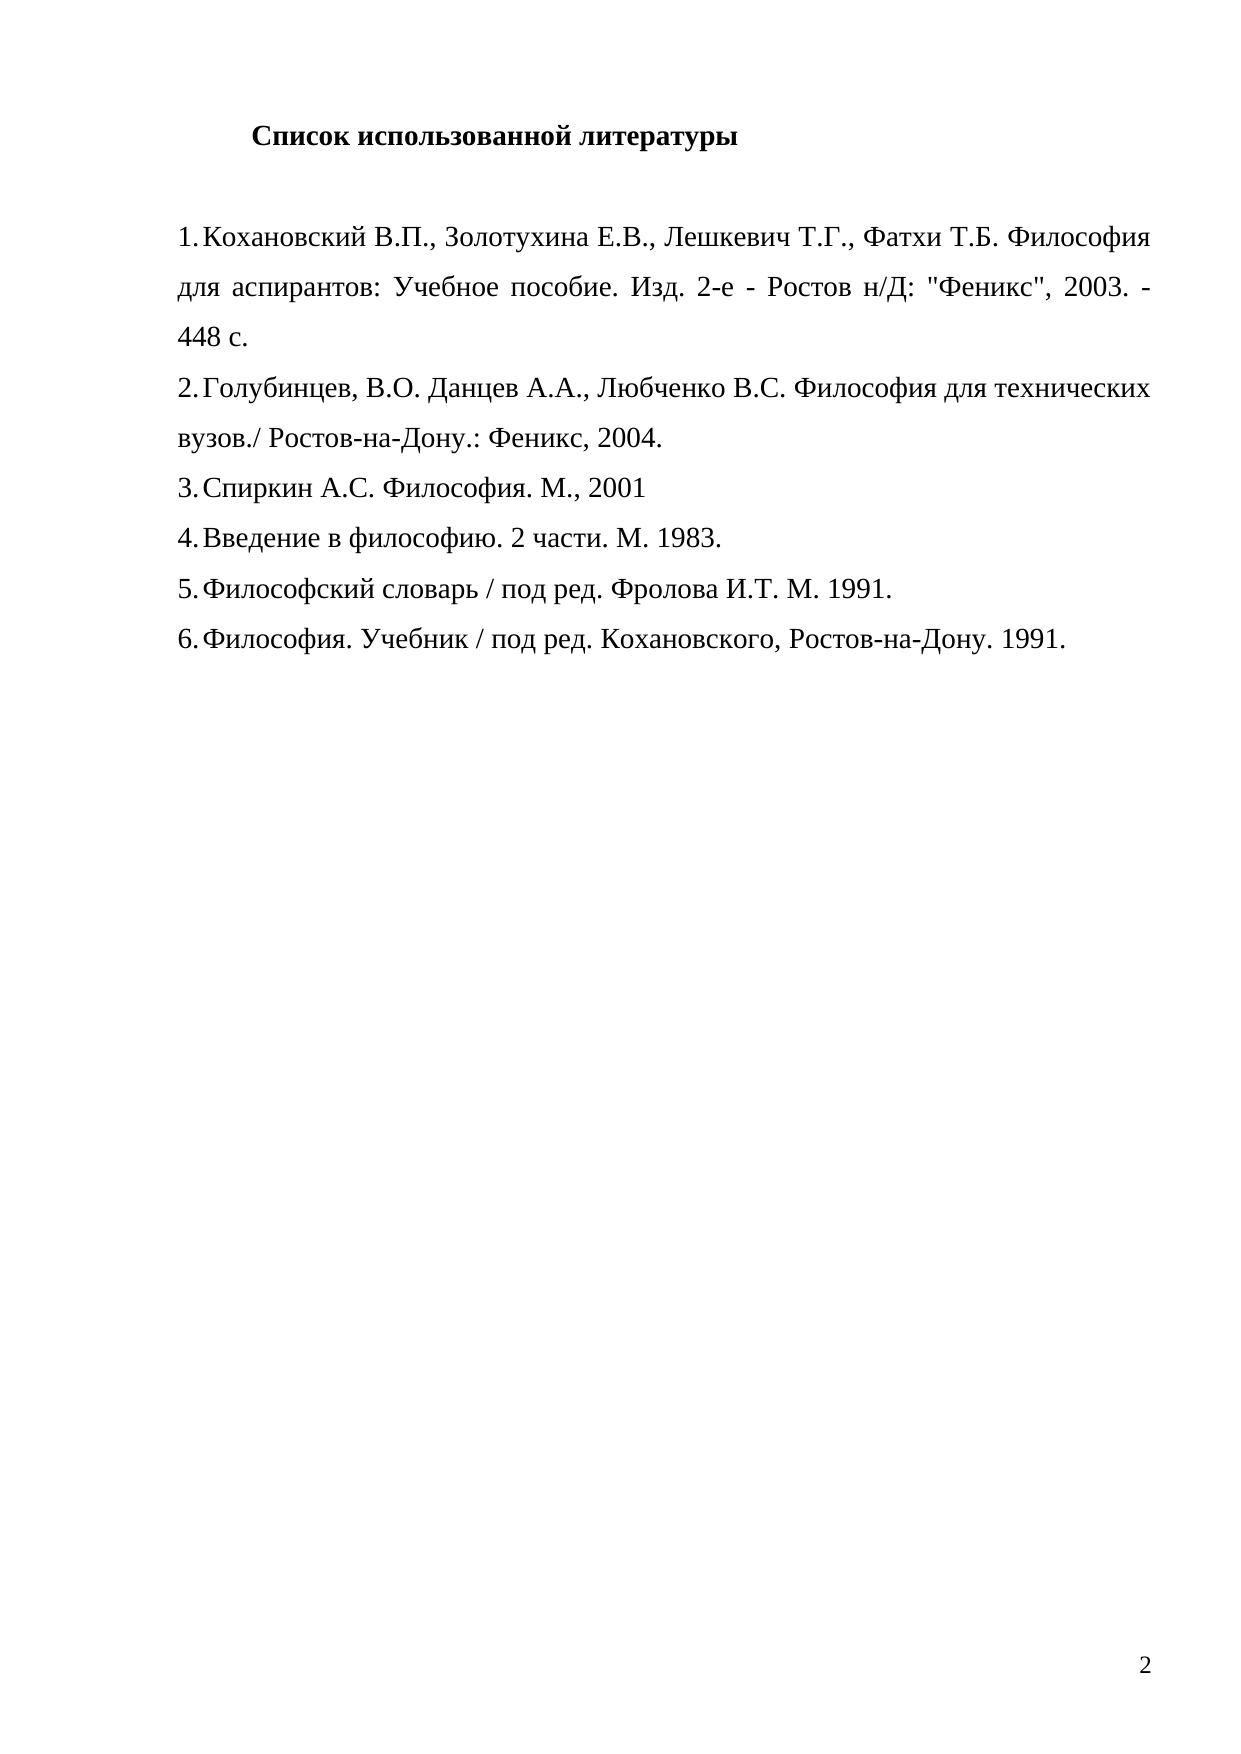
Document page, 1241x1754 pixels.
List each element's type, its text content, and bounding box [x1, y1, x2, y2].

list Введение в философию. 2 части. М. 1983. [177, 521, 1152, 554]
list Кохановский В.П., Золотухина Е.В., Лешкевич Т.Г., Фатхи Т.Б. Философия для аспирантов: Учебное пособие. Изд. 2-е - Ростов н/Д: "Феникс", 2003. - 448 с. [177, 219, 1152, 353]
list Спиркин А.С. Философия. М., 2001 [177, 470, 1152, 504]
list Философский словарь / под ред. Фролова И.Т. М. 1991. [177, 571, 1152, 604]
list Философия. Учебник / под ред. Кохановского, Ростов-на-Дону. 1991. [177, 621, 1152, 655]
text Список использованной литературы [177, 118, 1152, 152]
list Голубинцев, В.О. Данцев А.А., Любченко В.С. Философия для технических вузов./ Ростов-на-Дону.: Феникс, 2004. [177, 370, 1152, 453]
